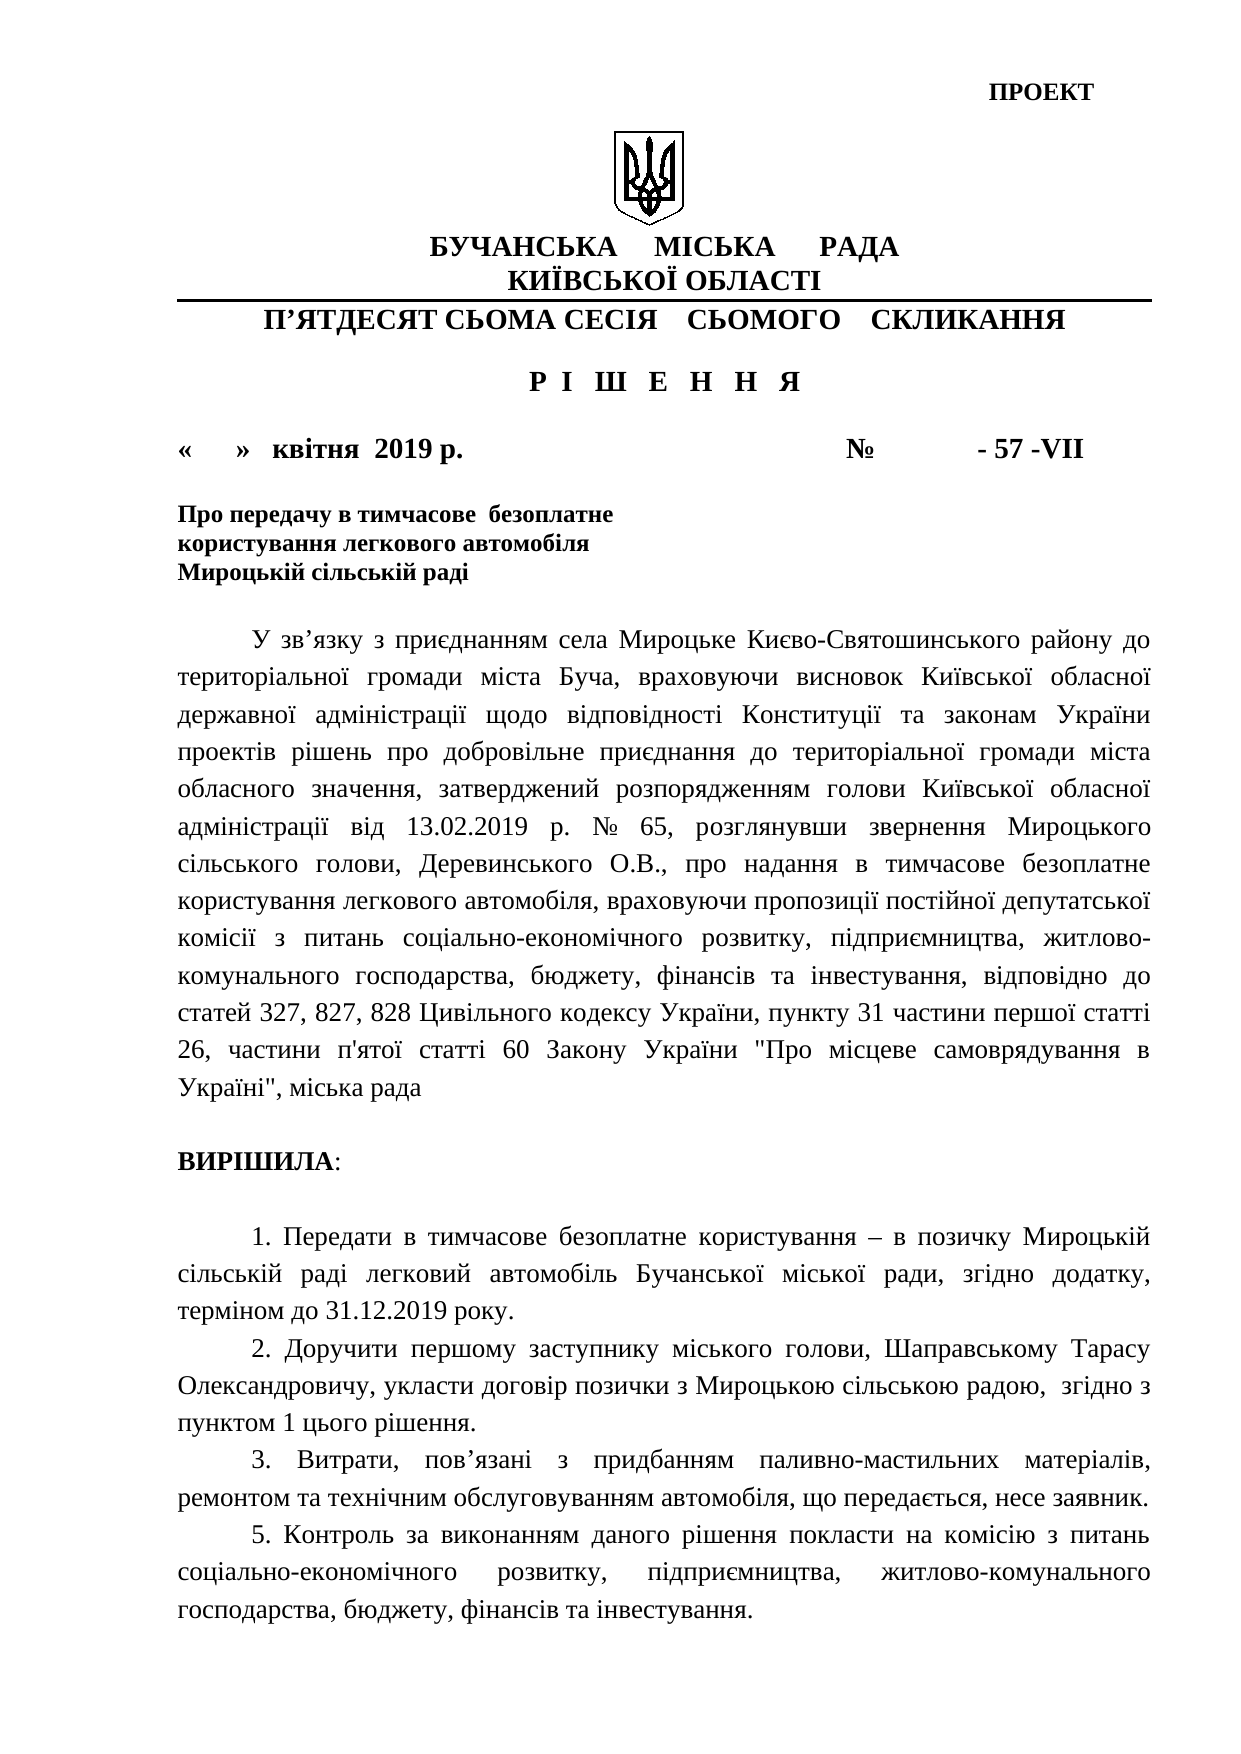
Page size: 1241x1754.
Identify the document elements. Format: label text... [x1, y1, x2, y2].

text Р І Ш Е Н Н Я [177, 364, 1152, 398]
text Мироцькій сільській раді [177, 557, 1152, 586]
text П’ЯТДЕСЯТ СЬОМА СЕСІЯ СЬОМОГО СКЛИКАННЯ [177, 302, 1152, 335]
text 1. Передати в тимчасове безоплатне користування – в позичку Мироцькій сільській раді легковий автомобіль Бучанської міської ради, згідно додатку, терміном до 31.12.2019 року. [177, 1220, 1152, 1326]
text У зв’язку з приєднанням села Мироцьке Києво-Святошинського району до територіальної громади міста Буча, враховуючи висновок Київської обласної державної адміністрації щодо відповідності Конституції та законам України проектів рішень про добровільне приєднання до територіальної громади міста обласного значення, затверджений розпорядженням голови Київської обласної адміністрації від 13.02.2019 р. № 65, розглянувши звернення Мироцького сільського голови, Деревинського О.В., про надання в тимчасове безоплатне користування легкового автомобіля, враховуючи пропозиції постійної депутатської комісії з питань соціально-економічного розвитку, підприємництва, житлово-комунального господарства, бюджету, фінансів та інвестування, відповідно до статей 327, 827, 828 Цивільного кодексу України, пункту 31 частини першої статті 26, частини п'ятої статті 60 Закону України "Про місцеве самоврядування в Україні", міська рада [177, 623, 1152, 1102]
text 3. Витрати, пов’язані з придбанням паливно-мастильних матеріалів, ремонтом та технічним обслуговуванням автомобіля, що передається, несе заявник. [177, 1443, 1152, 1512]
text користування легкового автомобіля [177, 528, 1152, 557]
text ВИРІШИЛА: [177, 1145, 1152, 1176]
text « » квітня 2019 р. № - 57 -VІІ [177, 432, 1152, 465]
text ПРОЕКТ [177, 77, 1152, 106]
text Про передачу в тимчасове безоплатне [177, 499, 1152, 528]
text БУЧАНСЬКА МІСЬКА РАДА [177, 229, 1152, 263]
text 2. Доручити першому заступнику міського голови, Шаправському Тарасу Олександровичу, укласти договір позички з Мироцькою сільською радою, згідно з пунктом 1 цього рішення. [177, 1332, 1152, 1437]
text КИЇВСЬКОЇ ОБЛАСТІ [177, 263, 1152, 299]
text 5. Контроль за виконанням даного рішення покласти на комісію з питань соціально-економічного розвитку, підприємництва, житлово-комунального господарства, бюджету, фінансів та інвестування. [177, 1518, 1152, 1624]
